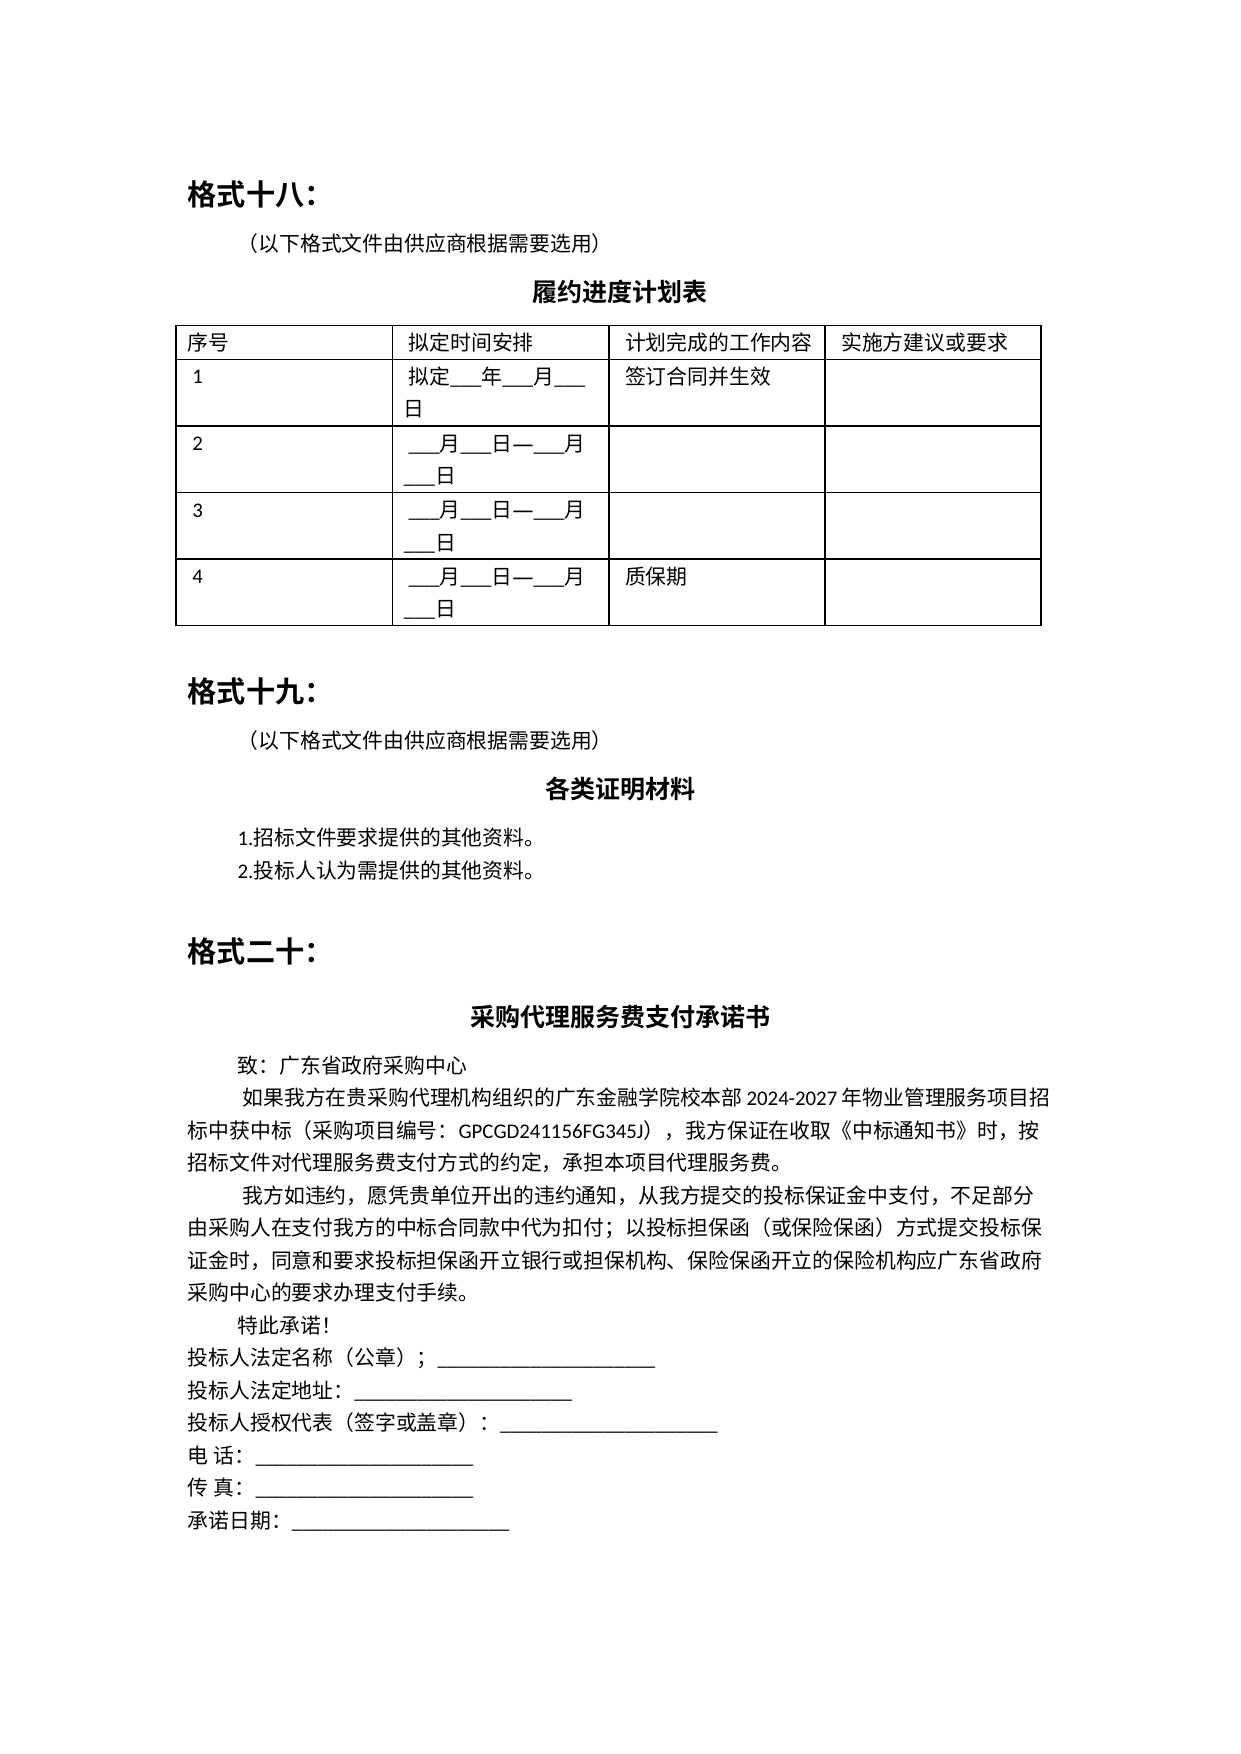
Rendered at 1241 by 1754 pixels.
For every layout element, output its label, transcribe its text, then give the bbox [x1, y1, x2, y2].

text 履约进度计划表 [187, 259, 1053, 324]
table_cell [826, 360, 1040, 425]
text 采购代理服务费支付承诺书 [187, 984, 1053, 1049]
text 格式二十： [187, 919, 1053, 984]
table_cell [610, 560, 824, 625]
text （以下格式文件由供应商根据需要选用） [187, 227, 1053, 259]
text 格式十九： [187, 659, 1053, 724]
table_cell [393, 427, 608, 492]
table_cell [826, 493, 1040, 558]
text 1.招标文件要求提供的其他资料。 [187, 821, 1053, 854]
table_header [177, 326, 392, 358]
text 我方如违约，愿凭贵单位开出的违约通知，从我方提交的投标保证金中支付，不足部分由采购人在支付我方的中标合同款中代为扣付；以投标担保函（或保险保函）方式提交投标保证金时，同意和要求投标担保函开立银行或担保机构、保险保函开立的保险机构应广东省政府采购中心的要求办理支付手续。 [187, 1179, 1053, 1309]
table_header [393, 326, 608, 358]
text 格式十八： [187, 162, 1053, 227]
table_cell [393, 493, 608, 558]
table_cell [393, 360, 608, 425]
text 投标人授权代表（签字或盖章）：_____________________ [187, 1406, 1053, 1439]
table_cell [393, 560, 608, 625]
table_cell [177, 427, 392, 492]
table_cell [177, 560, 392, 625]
text （以下格式文件由供应商根据需要选用） [187, 724, 1053, 756]
text 投标人法定名称（公章）；_____________________ [187, 1341, 1053, 1374]
text 如果我方在贵采购代理机构组织的广东金融学院校本部2024-2027年物业管理服务项目招标中获中标（采购项目编号：GPCGD241156FG345J），我方保证在收取《中标通知书》时，按招标文件对代理服务费支付方式的约定，承担本项目代理服务费。 [187, 1081, 1053, 1179]
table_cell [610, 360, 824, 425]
text 电 话：_____________________ [187, 1439, 1053, 1471]
text 传 真：_____________________ [187, 1471, 1053, 1504]
text 各类证明材料 [187, 756, 1053, 821]
text 2.投标人认为需提供的其他资料。 [187, 854, 1053, 886]
text 特此承诺！ [187, 1309, 1053, 1341]
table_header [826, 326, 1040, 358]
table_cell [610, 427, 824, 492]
text 致：广东省政府采购中心 [187, 1049, 1053, 1081]
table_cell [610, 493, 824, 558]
text 投标人法定地址：_____________________ [187, 1374, 1053, 1406]
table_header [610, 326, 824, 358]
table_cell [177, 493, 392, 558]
text 承诺日期：_____________________ [187, 1504, 1053, 1536]
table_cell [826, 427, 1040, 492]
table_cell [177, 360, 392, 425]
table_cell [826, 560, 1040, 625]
